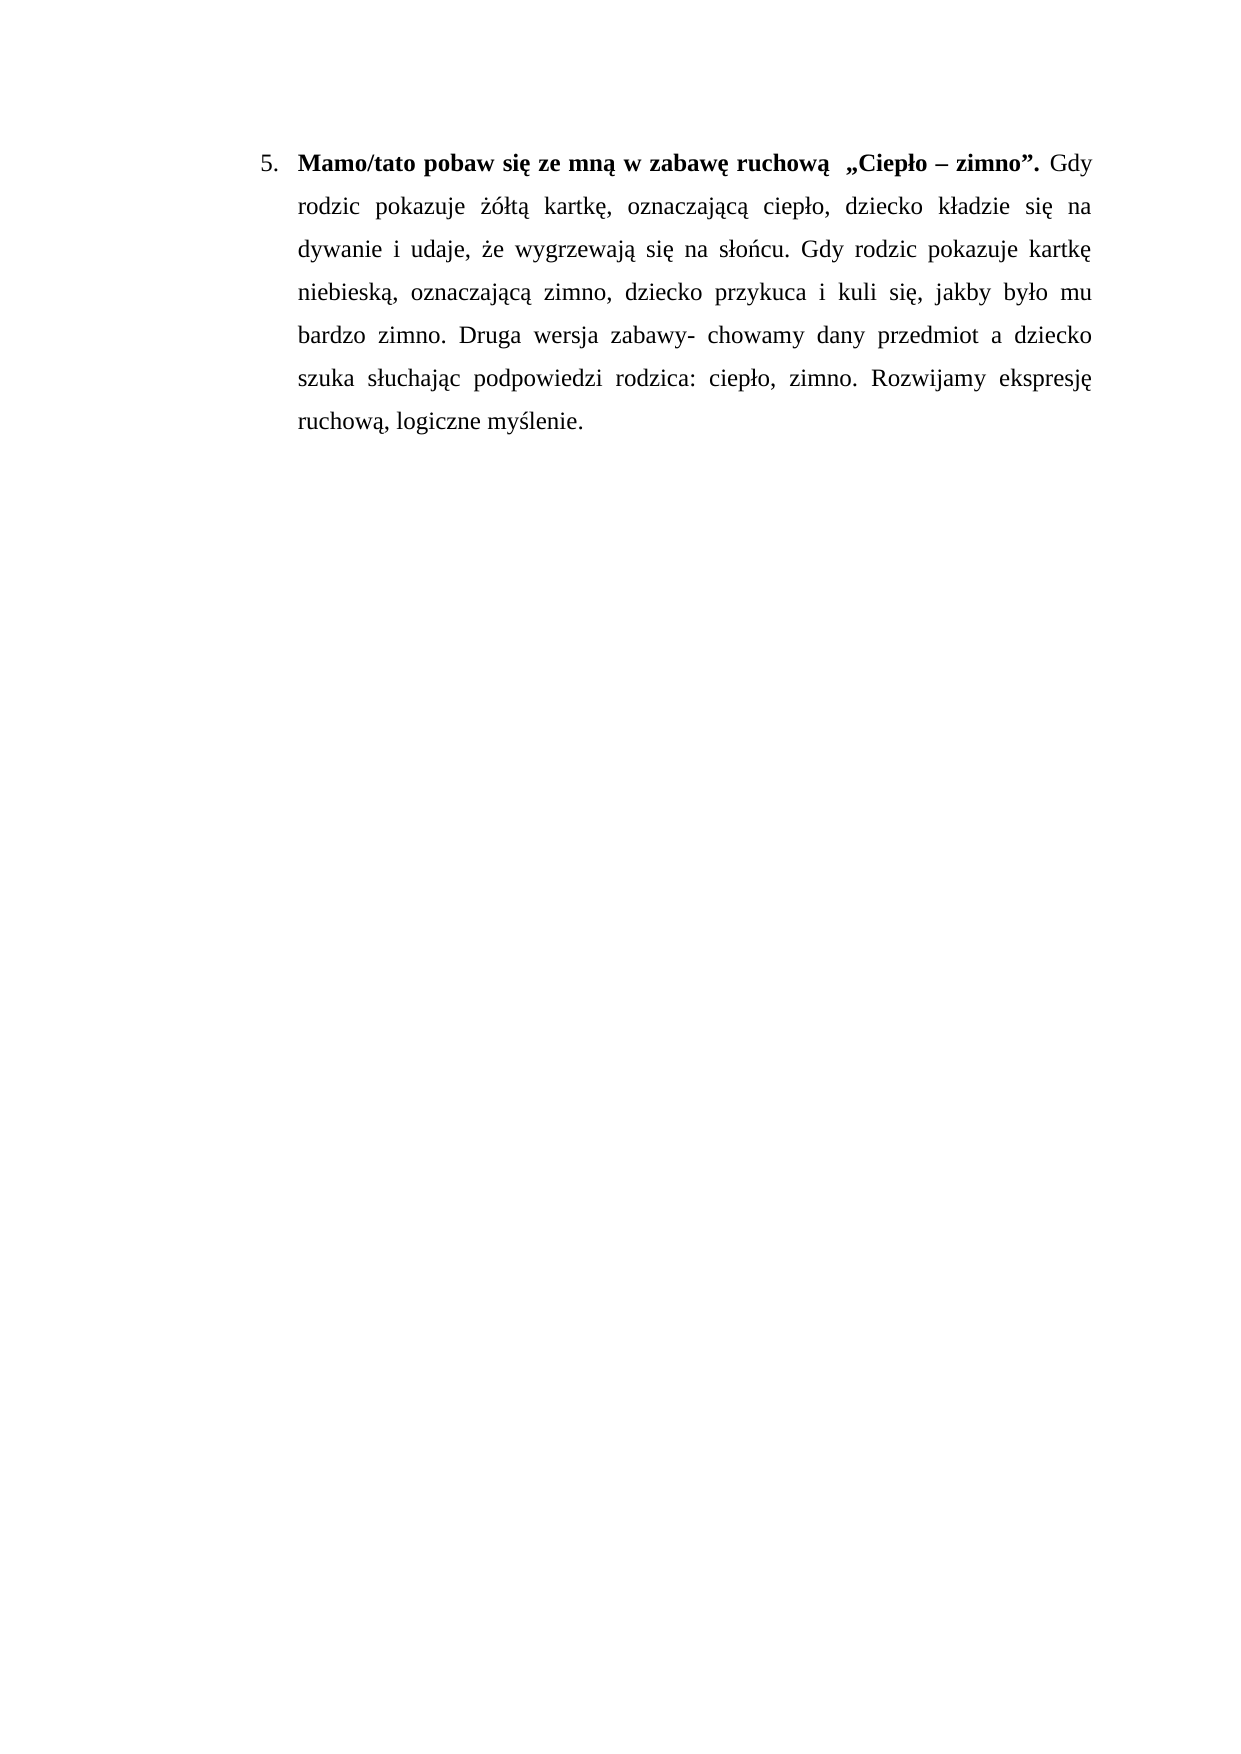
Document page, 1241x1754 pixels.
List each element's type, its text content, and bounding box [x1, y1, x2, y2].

list Mamo/tato pobaw się ze mną w zabawę ruchową „Ciepło – zimno”. Gdy rodzic pokazuje żółtą kartkę, oznaczającą ciepło, dziecko kładzie się na dywanie i udaje, że wygrzewają się na słońcu. Gdy rodzic pokazuje kartkę niebieską, oznaczającą zimno, dziecko przykuca i kuli się, jakby było mu bardzo zimno. Druga wersja zabawy- chowamy dany przedmiot a dziecko szuka słuchając podpowiedzi rodzica: ciepło, zimno. Rozwijamy ekspresję ruchową, logiczne myślenie. [260, 148, 1093, 435]
